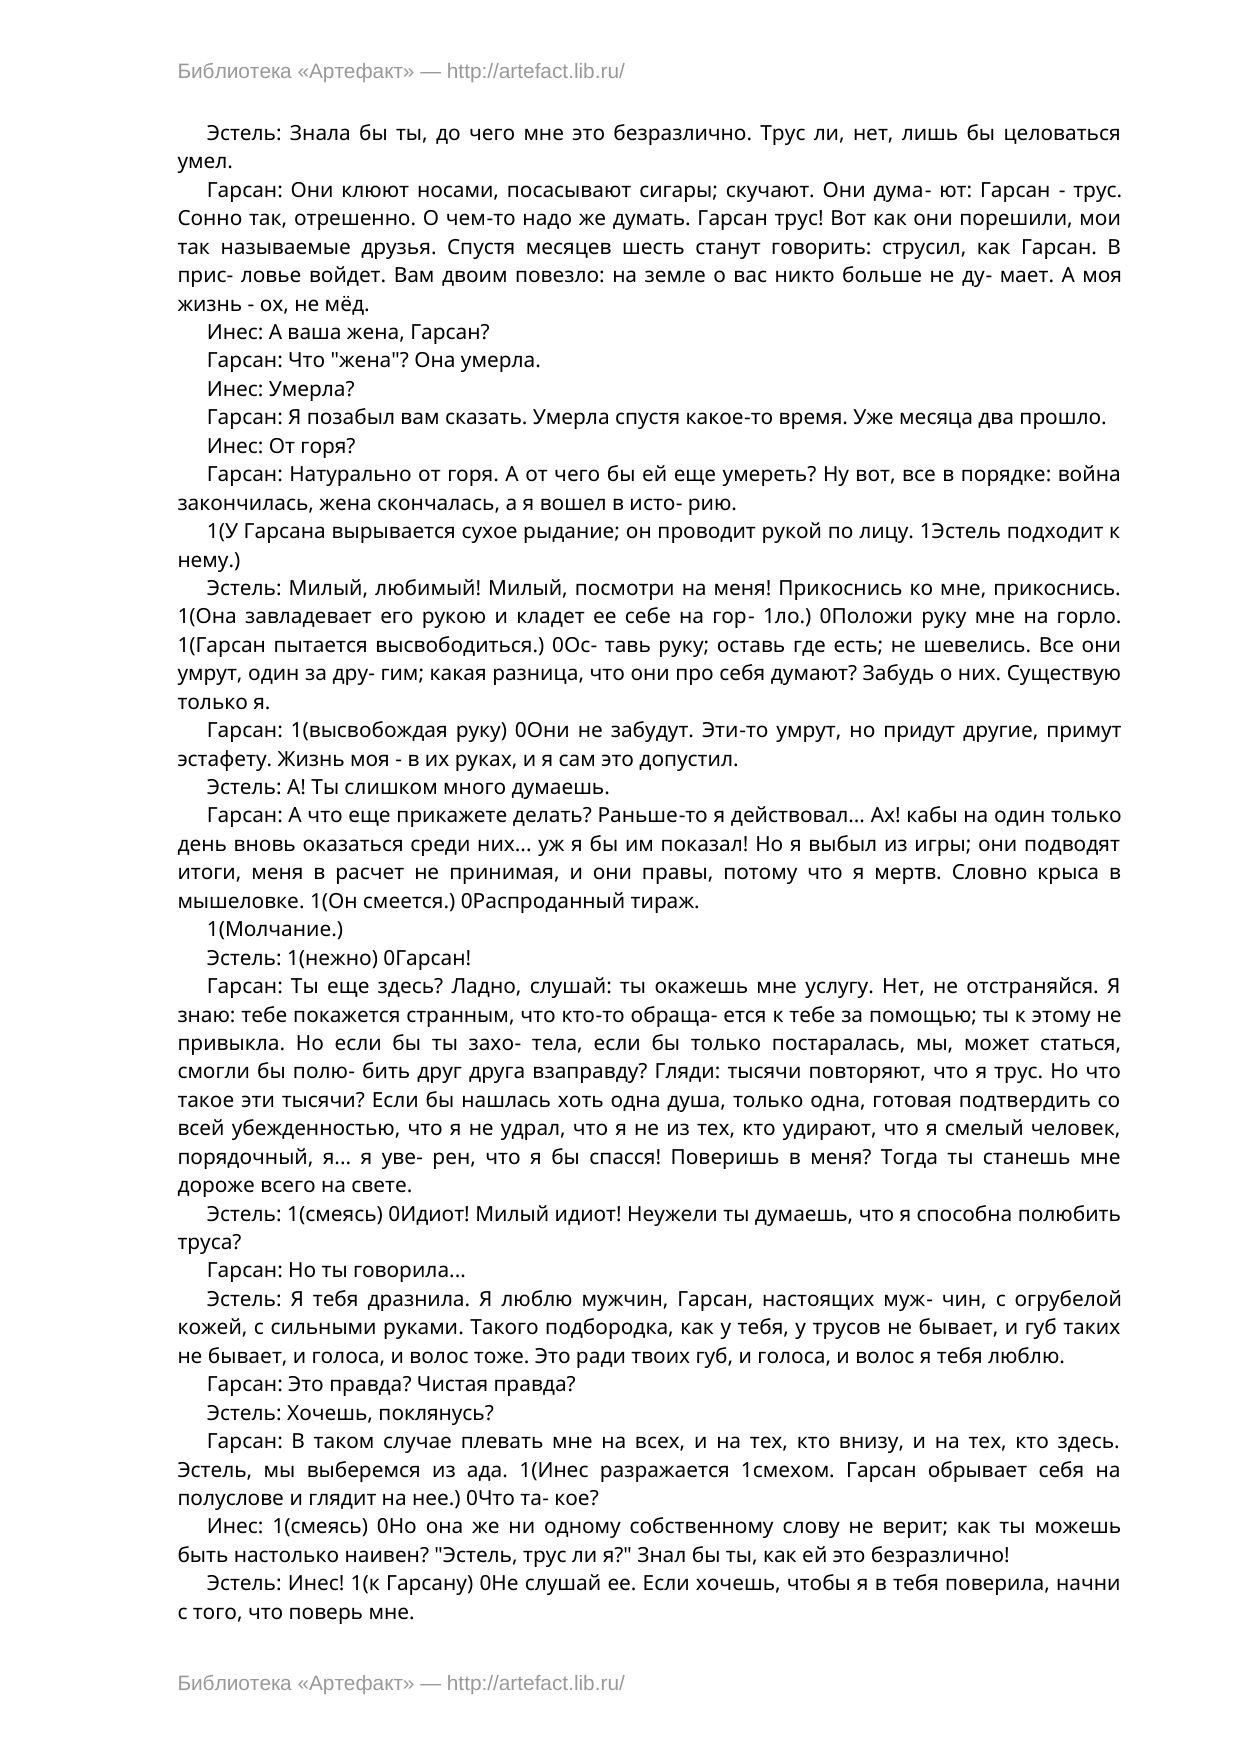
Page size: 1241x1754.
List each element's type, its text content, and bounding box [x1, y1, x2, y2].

text Гарсан: Натурально от горя. А от чего бы ей еще умереть? Ну вот, все в порядке: война закончилась, жена скончалась, а я вошел в исто- рию. [177, 459, 1122, 516]
text Эстель: 1(нежно) 0Гарсан! [177, 943, 1122, 971]
text Инес: А ваша жена, Гарсан? [177, 317, 1122, 346]
text 1(У Гарсана вырывается сухое рыдание; он проводит рукой по лицу. 1Эстель подходит к нему.) [177, 516, 1122, 573]
text Инес: 1(смеясь) 0Но она же ни одному собственному слову не верит; как ты можешь быть настолько наивен? "Эстель, трус ли я?" Знал бы ты, как ей это безразлично! [177, 1512, 1122, 1568]
text Гарсан: Я позабыл вам сказать. Умерла спустя какое-то время. Уже месяца два прошло. [177, 402, 1122, 431]
text Эстель: Знала бы ты, до чего мне это безразлично. Трус ли, нет, лишь бы целоваться умел. [177, 118, 1122, 175]
text Гарсан: Ты еще здесь? Ладно, слушай: ты окажешь мне услугу. Нет, не отстраняйся. Я знаю: тебе покажется странным, что кто-то обраща- ется к тебе за помощью; ты к этому не привыкла. Но если бы ты захо- тела, если бы только постаралась, мы, может статься, смогли бы полю- бить друг друга взаправду? Гляди: тысячи повторяют, что я трус. Но что такое эти тысячи? Если бы нашлась хоть одна душа, только одна, готовая подтвердить со всей убежденностью, что я не удрал, что я не из тех, кто удирают, что я смелый человек, порядочный, я... я уве- рен, что я бы спасся! Поверишь в меня? Тогда ты станешь мне дороже всего на свете. [177, 971, 1122, 1199]
text Гарсан: А что еще прикажете делать? Раньше-то я действовал... Ах! кабы на один только день вновь оказаться среди них... уж я бы им показал! Но я выбыл из игры; они подводят итоги, меня в расчет не принимая, и они правы, потому что я мертв. Словно крыса в мышеловке. 1(Он смеется.) 0Распроданный тираж. [177, 801, 1122, 914]
text Гарсан: Но ты говорила... [177, 1256, 1122, 1284]
text Инес: Умерла? [177, 374, 1122, 402]
text Эстель: Инес! 1(к Гарсану) 0Не слушай ее. Если хочешь, чтобы я в тебя поверила, начни с того, что поверь мне. [177, 1568, 1122, 1625]
text Эстель: Я тебя дразнила. Я люблю мужчин, Гарсан, настоящих муж- чин, с огрубелой кожей, с сильными руками. Такого подбородка, как у тебя, у трусов не бывает, и губ таких не бывает, и голоса, и волос тоже. Это ради твоих губ, и голоса, и волос я тебя люблю. [177, 1284, 1122, 1369]
text Эстель: Хочешь, поклянусь? [177, 1398, 1122, 1426]
text Инес: От горя? [177, 431, 1122, 459]
text Эстель: Милый, любимый! Милый, посмотри на меня! Прикоснись ко мне, прикоснись. 1(Она завладевает его рукою и кладет ее себе на гор- 1ло.) 0Положи руку мне на горло. 1(Гарсан пытается высвободиться.) 0Ос- тавь руку; оставь где есть; не шевелись. Все они умрут, один за дру- гим; какая разница, что они про себя думают? Забудь о них. Существую только я. [177, 573, 1122, 715]
text Гарсан: 1(высвобождая руку) 0Они не забудут. Эти-то умрут, но придут другие, примут эстафету. Жизнь моя - в их руках, и я сам это допустил. [177, 715, 1122, 772]
text Гарсан: Что "жена"? Она умерла. [177, 346, 1122, 374]
text Эстель: 1(смеясь) 0Идиот! Милый идиот! Неужели ты думаешь, что я способна полюбить труса? [177, 1199, 1122, 1256]
text Эстель: А! Ты слишком много думаешь. [177, 772, 1122, 801]
text Гарсан: В таком случае плевать мне на всех, и на тех, кто внизу, и на тех, кто здесь. Эстель, мы выберемся из ада. 1(Инес разражается 1смехом. Гарсан обрывает себя на полуслове и глядит на нее.) 0Что та- кое? [177, 1426, 1122, 1512]
text 1(Молчание.) [177, 914, 1122, 943]
text Гарсан: Они клюют носами, посасывают сигары; скучают. Они дума- ют: Гарсан - трус. Сонно так, отрешенно. О чем-то надо же думать. Гарсан трус! Вот как они порешили, мои так называемые друзья. Спустя месяцев шесть станут говорить: струсил, как Гарсан. В прис- ловье войдет. Вам двоим повезло: на земле о вас никто больше не ду- мает. А моя жизнь - ох, не мёд. [177, 175, 1122, 317]
text Гарсан: Это правда? Чистая правда? [177, 1369, 1122, 1398]
